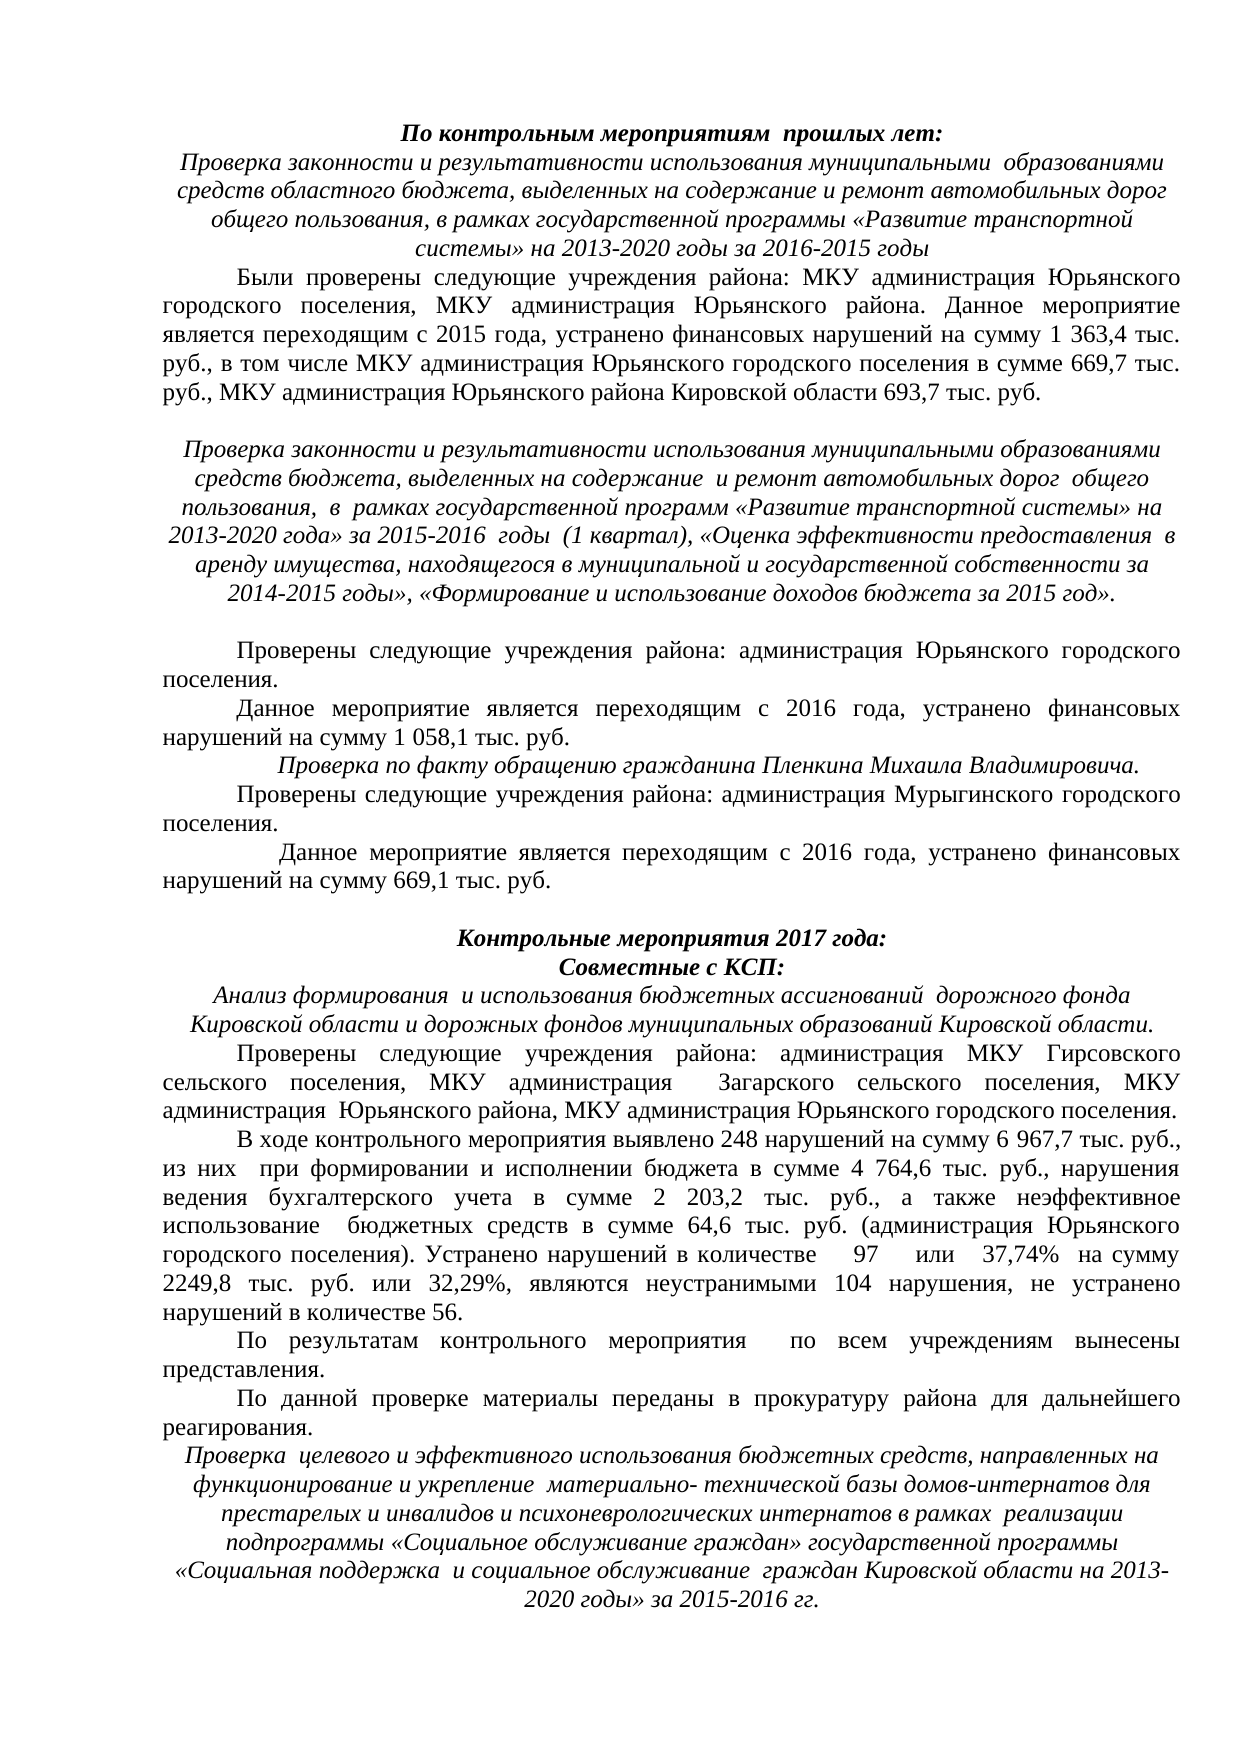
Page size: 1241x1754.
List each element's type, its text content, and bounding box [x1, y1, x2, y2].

text Проверены следующие учреждения района: администрация Мурыгинского городского поселения. [162, 779, 1181, 837]
text Проверены следующие учреждения района: администрация Юрьянского городского поселения. [162, 636, 1181, 693]
text Данное мероприятие является переходящим с 2016 года, устранено финансовых нарушений на сумму 669,1 тыс. руб. [162, 837, 1181, 894]
text Проверка по факту обращению гражданина Пленкина Михаила Владимировича. [162, 751, 1181, 779]
text Контрольные мероприятия 2017 года: [162, 923, 1181, 952]
text Проверка законности и результативности использования муниципальными образованиями средств бюджета, выделенных на содержание и ремонт автомобильных дорог общего пользования, в рамках государственной программ «Развитие транспортной системы» на 2013-2020 года» за 2015-2016 годы (1 квартал), «Оценка эффективности предоставления в аренду имущества, находящегося в муниципальной и государственной собственности за 2014-2015 годы», «Формирование и использование доходов бюджета за 2015 год». [162, 434, 1181, 607]
text По данной проверке материалы переданы в прокуратуру района для дальнейшего реагирования. [162, 1383, 1181, 1441]
text Совместные с КСП: [162, 952, 1181, 981]
text Проверка законности и результативности использования муниципальными образованиями средств областного бюджета, выделенных на содержание и ремонт автомобильных дорог общего пользования, в рамках государственной программы «Развитие транспортной системы» на 2013-2020 годы за 2016-2015 годы [162, 147, 1181, 262]
text По результатам контрольного мероприятия по всем учреждениям вынесены представления. [162, 1326, 1181, 1383]
text В ходе контрольного мероприятия выявлено 248 нарушений на сумму 6 967,7 тыс. руб., из них при формировании и исполнении бюджета в сумме 4 764,6 тыс. руб., нарушения ведения бухгалтерского учета в сумме 2 203,2 тыс. руб., а также неэффективное использование бюджетных средств в сумме 64,6 тыс. руб. (администрация Юрьянского городского поселения). Устранено нарушений в количестве 97 или 37,74% на сумму 2249,8 тыс. руб. или 32,29%, являются неустранимыми 104 нарушения, не устранено нарушений в количестве 56. [162, 1124, 1181, 1326]
text По контрольным мероприятиям прошлых лет: [162, 118, 1181, 147]
text Были проверены следующие учреждения района: МКУ администрация Юрьянского городского поселения, МКУ администрация Юрьянского района. Данное мероприятие является переходящим с 2015 года, устранено финансовых нарушений на сумму 1 363,4 тыс. руб., в том числе МКУ администрация Юрьянского городского поселения в сумме 669,7 тыс. руб., МКУ администрация Юрьянского района Кировской области 693,7 тыс. руб. [162, 262, 1181, 406]
text Данное мероприятие является переходящим с 2016 года, устранено финансовых нарушений на сумму 1 058,1 тыс. руб. [162, 693, 1181, 751]
text Анализ формирования и использования бюджетных ассигнований дорожного фонда Кировской области и дорожных фондов муниципальных образований Кировской области. [162, 981, 1181, 1038]
text Проверены следующие учреждения района: администрация МКУ Гирсовского сельского поселения, МКУ администрация Загарского сельского поселения, МКУ администрация Юрьянского района, МКУ администрация Юрьянского городского поселения. [162, 1038, 1181, 1124]
text Проверка целевого и эффективного использования бюджетных средств, направленных на функционирование и укрепление материально- технической базы домов-интернатов для престарелых и инвалидов и психоневрологических интернатов в рамках реализации подпрограммы «Социальное обслуживание граждан» государственной программы «Социальная поддержка и социальное обслуживание граждан Кировской области на 2013-2020 годы» за 2015-2016 гг. [162, 1441, 1181, 1613]
